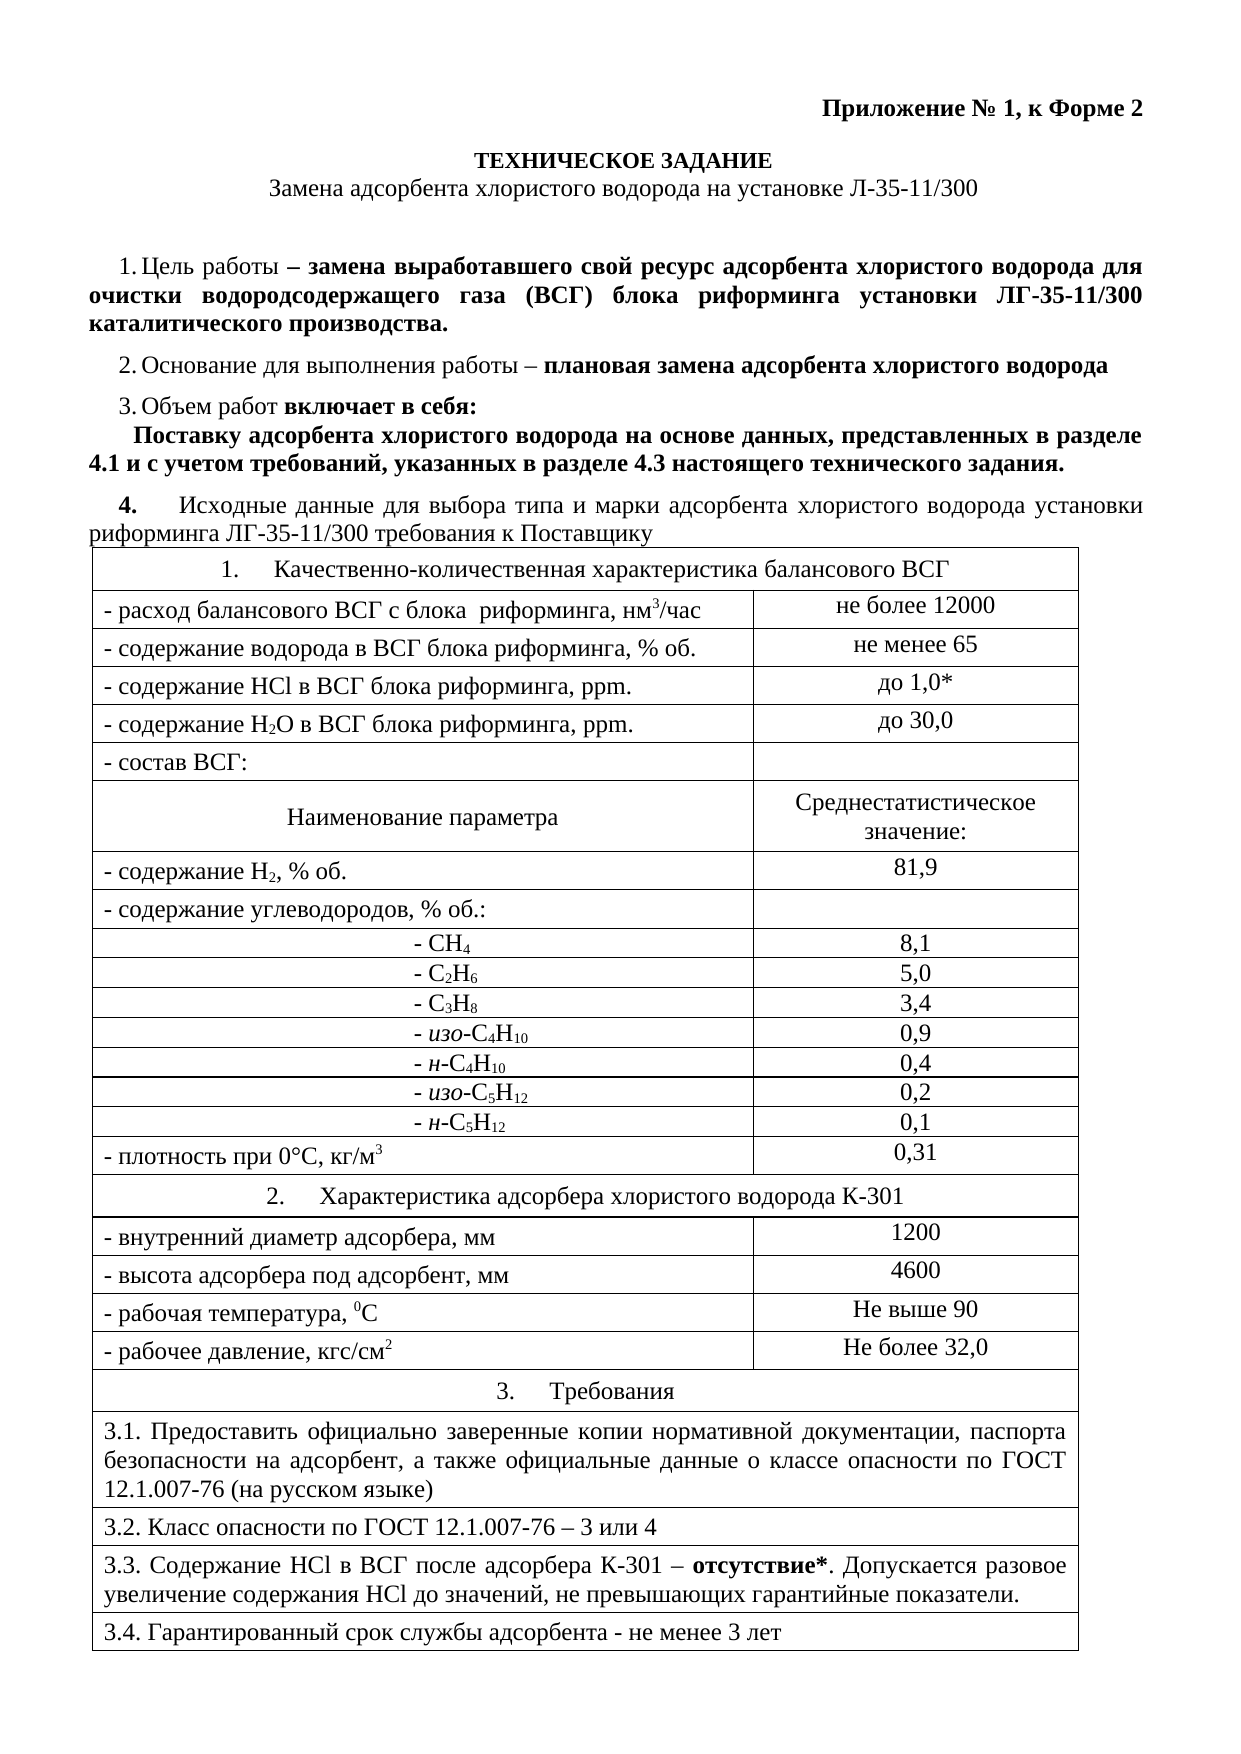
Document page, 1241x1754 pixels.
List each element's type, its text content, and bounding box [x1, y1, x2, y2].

table_cell Не выше 90 [754, 1294, 1078, 1331]
table_cell Не более 32,0 [754, 1332, 1078, 1369]
table_cell [754, 743, 1078, 780]
text Приложение № 1, к Форме 2 [103, 93, 1143, 122]
table_cell 81,9 [754, 852, 1078, 889]
table_cell 3.3. Содержание HCl в ВСГ после адсорбера К-301 – отсутствие*. Допускается разовое увеличение содержания HCl до значений, не превышающих гарантийные показатели. [93, 1546, 1078, 1612]
table_cell - изо-C4Н10 [93, 1018, 753, 1047]
table_cell - содержание H2O в ВСГ блока риформинга, ppm. [93, 705, 753, 742]
table_cell 3.1. Предоставить официально заверенные копии нормативной документации, паспорта безопасности на адсорбент, а также официальные данные о классе опасности по ГОСТ 12.1.007-76 (на русском языке) [93, 1412, 1078, 1507]
table_cell 3.2. Класс опасности по ГОСТ 12.1.007-76 – 3 или 4 [93, 1508, 1078, 1545]
table_cell 5,0 [754, 958, 1078, 987]
table_cell Характеристика адсорбера хлористого водорода К-301 [93, 1175, 1078, 1216]
table_cell 0,2 [754, 1078, 1078, 1106]
table_cell - содержание Н2, % об. [93, 852, 753, 889]
table_cell - содержание углеводородов, % об.: [93, 890, 753, 927]
table_cell - изо-С5Н12 [93, 1078, 753, 1106]
table_cell 3,4 [754, 988, 1078, 1017]
table_cell - н-С5Н12 [93, 1107, 753, 1136]
table_cell не менее 65 [754, 629, 1078, 666]
table_cell Требования [93, 1370, 1078, 1411]
table_cell - плотность при 0°С, кг/м3 [93, 1137, 753, 1174]
list Цель работы – замена выработавшего свой ресурс адсорбента хлористого водорода для очистки водородсодержащего газа (ВСГ) блока риформинга установки ЛГ-35-11/300 каталитического производства. [89, 251, 1143, 337]
table_cell - расход балансового ВСГ с блока риформинга, нм3/час [93, 591, 753, 628]
list Объем работ включает в себя: [89, 391, 1143, 420]
table_cell 1200 [754, 1218, 1078, 1254]
table_cell 0,1 [754, 1107, 1078, 1136]
table_cell - СН4 [93, 929, 753, 957]
text Поставку адсорбента хлористого водорода на основе данных, представленных в разделе 4.1 и с учетом требований, указанных в разделе 4.3 настоящего технического задания. [89, 420, 1143, 477]
table_cell 4600 [754, 1256, 1078, 1293]
list Основание для выполнения работы – плановая замена адсорбента хлористого водорода [89, 350, 1143, 378]
text Замена адсорбента хлористого водорода на установке Л-35-11/300 [103, 173, 1143, 202]
table_cell - состав ВСГ: [93, 743, 753, 780]
table_cell - содержание водорода в ВСГ блока риформинга, % об. [93, 629, 753, 666]
table_cell 8,1 [754, 929, 1078, 957]
table_cell - рабочая температура, 0С [93, 1294, 753, 1331]
table_cell [754, 890, 1078, 927]
table_cell - содержание HCl в ВСГ блока риформинга, ppm. [93, 667, 753, 704]
table_header Качественно-количественная характеристика балансового ВСГ [93, 548, 1078, 589]
table_cell - высота адсорбера под адсорбент, мм [93, 1256, 753, 1293]
table_cell 3.4. Гарантированный срок службы адсорбента - не менее 3 лет [93, 1613, 1078, 1650]
table_cell 0,9 [754, 1018, 1078, 1047]
table_cell до 1,0* [754, 667, 1078, 704]
table_cell Среднестатистическое значение: [754, 781, 1078, 851]
table_cell - внутренний диаметр адсорбера, мм [93, 1218, 753, 1254]
table_cell - н-С4Н10 [93, 1048, 753, 1076]
table_cell не более 12000 [754, 591, 1078, 628]
table_cell Наименование параметра [93, 781, 753, 851]
table_cell 0,31 [754, 1137, 1078, 1174]
table_cell - С2Н6 [93, 958, 753, 987]
list Исходные данные для выбора типа и марки адсорбента хлористого водорода установки риформинга ЛГ-35-11/300 требования к Поставщику [89, 490, 1143, 547]
table_cell до 30,0 [754, 705, 1078, 742]
table_cell - рабочее давление, кгс/см2 [93, 1332, 753, 1369]
table_cell - С3Н8 [93, 988, 753, 1017]
table_cell 0,4 [754, 1048, 1078, 1076]
subtitle ТЕХНИЧЕСКОЕ ЗАДАНИЕ [103, 147, 1143, 173]
